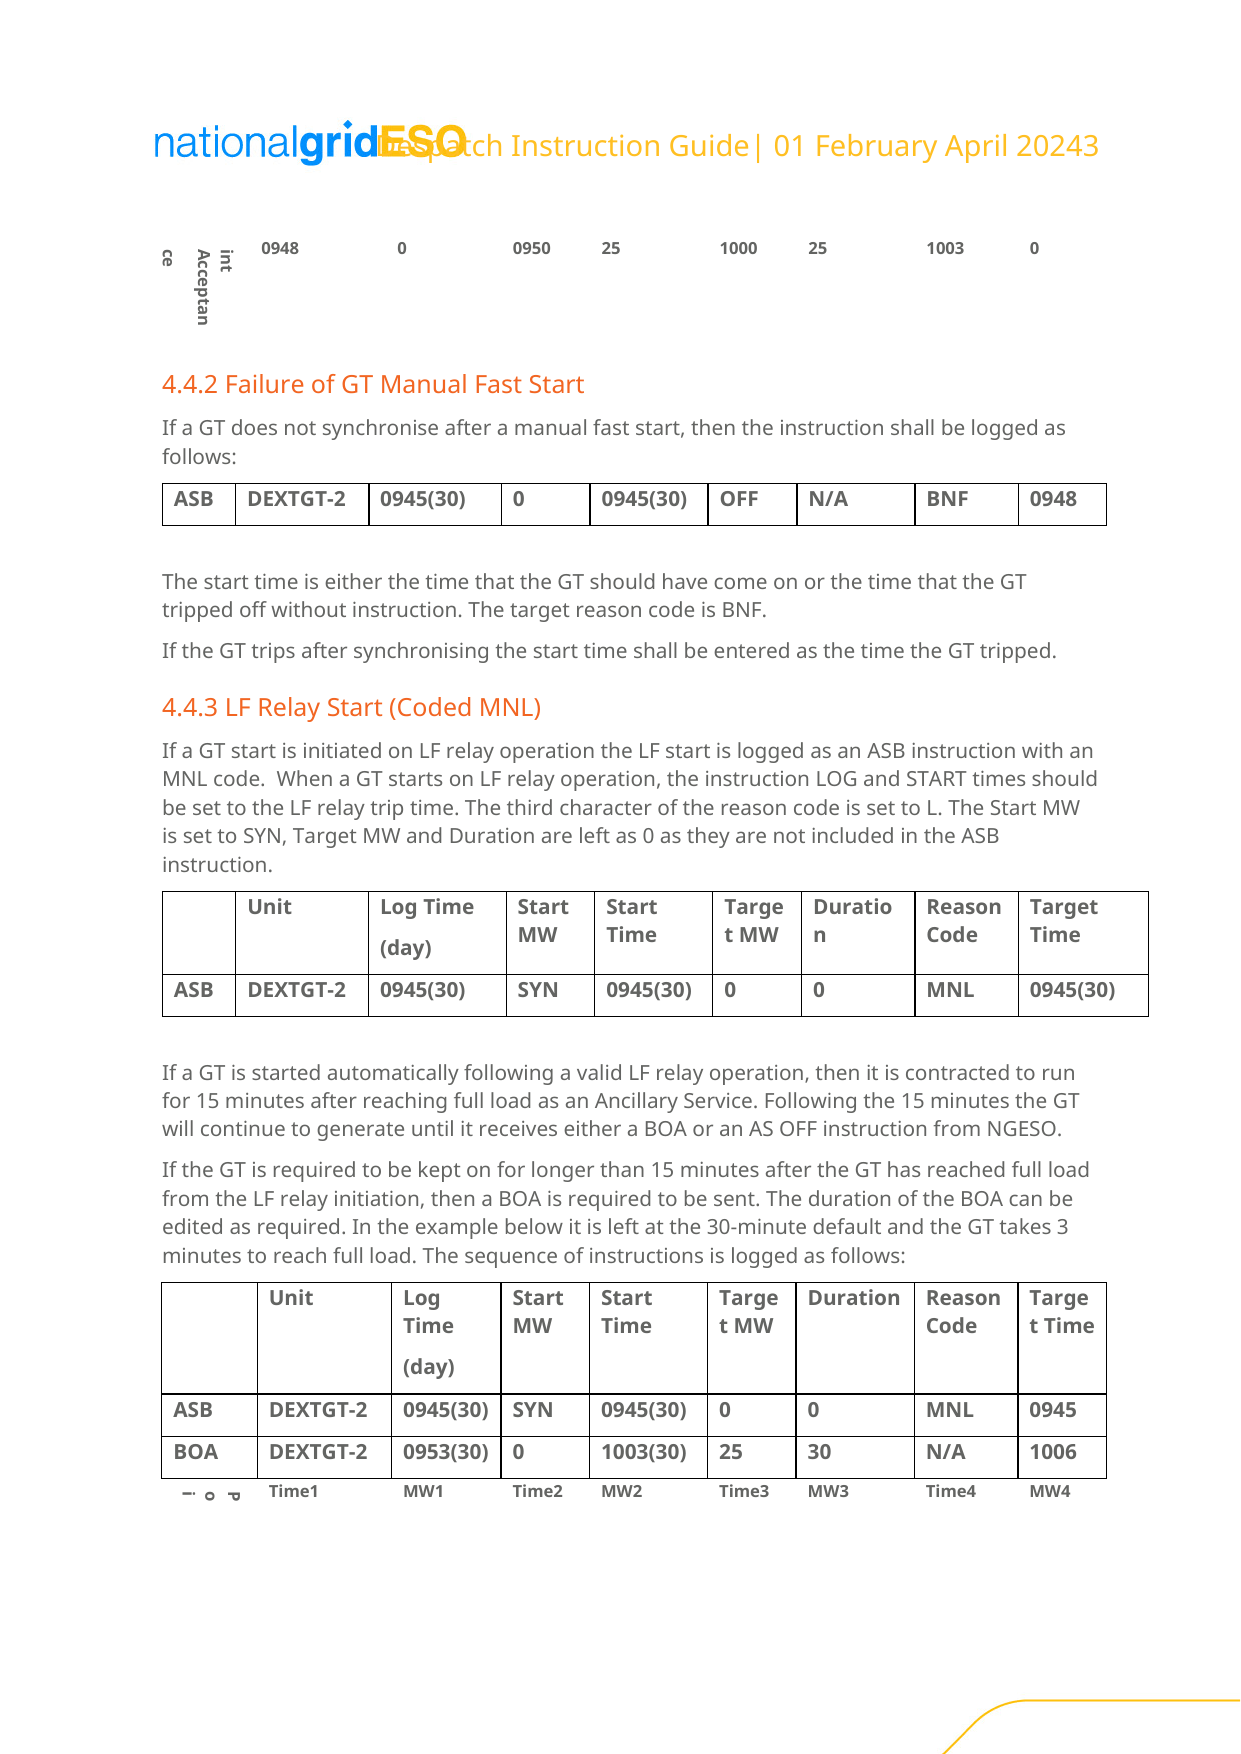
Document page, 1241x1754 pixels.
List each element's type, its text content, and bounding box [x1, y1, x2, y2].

table_cell 25 [797, 236, 915, 342]
table_cell 0 [713, 975, 801, 1016]
text If a GT is started automatically following a valid LF relay operation, then it is contracted to run for 15 minutes after reaching full load as an Ancillary Service. Following the 15 minutes the GT will continue to generate until it receives either a BOA or an AS OFF instruction from NGESO. [162, 1058, 1100, 1143]
text The start time is either the time that the GT should have come on or the time that the GT tripped off without instruction. The target reason code is BNF. [162, 567, 1100, 624]
table_cell MNL [915, 1395, 1017, 1436]
table_cell 1000 [708, 236, 797, 342]
table_cell Point Acceptance [163, 236, 250, 342]
table_cell ASB [162, 1395, 257, 1436]
table_header Unit [258, 1283, 391, 1393]
table_cell SYN [502, 1395, 589, 1436]
text If a GT does not synchronise after a manual fast start, then the instruction shall be logged as follows: [162, 413, 1100, 470]
table_cell 0945(30) [392, 1395, 500, 1436]
table_cell 0 [802, 975, 914, 1016]
table_cell 0945(30) [590, 1395, 707, 1436]
table_header Duration [797, 1283, 914, 1393]
table_header Target Time [1019, 1283, 1106, 1393]
table_cell Time4 [914, 1479, 1018, 1514]
table_cell 0948 [250, 236, 386, 342]
table_header Start MW [502, 1283, 589, 1393]
table_header Target MW [713, 892, 801, 974]
table_cell Time2 [501, 1479, 589, 1514]
table_header 0948 [1019, 484, 1106, 525]
table_cell DEXTGT-2 [258, 1437, 391, 1478]
table_header Target Time [1019, 892, 1148, 974]
table_cell MW3 [796, 1479, 914, 1514]
table_cell 0945(30) [1019, 975, 1148, 1016]
table_cell MW2 [590, 1479, 708, 1514]
table_header BNF [916, 484, 1018, 525]
table_header Target MW [708, 1283, 795, 1393]
table_header Start MW [507, 892, 594, 974]
table_cell MNL [916, 975, 1018, 1016]
table_cell 0 [1018, 236, 1107, 342]
table_header Start Time [590, 1283, 707, 1393]
table_header 0 [502, 484, 589, 525]
table_cell Time1 [257, 1479, 392, 1514]
table_header Log Time (day) [392, 1283, 500, 1393]
table_cell 0 [502, 1437, 589, 1478]
table_cell 0945(30) [595, 975, 712, 1016]
table_header Unit [236, 892, 368, 974]
table_cell 25 [708, 1437, 795, 1478]
table_cell 30 [797, 1437, 914, 1478]
table_header Start Time [595, 892, 712, 974]
table_header OFF [709, 484, 796, 525]
table_header 0945(30) [370, 484, 501, 525]
table_cell 1006 [1019, 1437, 1106, 1478]
table_cell DEXTGT-2 [236, 975, 368, 1016]
table_cell 0953(30) [392, 1437, 500, 1478]
table_cell 0 [386, 236, 501, 342]
table_header Reason Code [916, 892, 1018, 974]
table_cell 0 [708, 1395, 795, 1436]
table_header [162, 1283, 257, 1393]
table_cell DEXTGT-2 [258, 1395, 391, 1436]
table_cell BOA [162, 1437, 257, 1478]
table_header Log Time (day) [369, 892, 506, 974]
table_cell 1003 [915, 236, 1018, 342]
table_header Reason Code [915, 1283, 1017, 1393]
table_header ASB [163, 484, 235, 525]
table_cell SYN [507, 975, 594, 1016]
subtitle 4.4.2 Failure of GT Manual Fast Start [162, 367, 1100, 401]
text If the GT is required to be kept on for longer than 15 minutes after the GT has reached full load from the LF relay initiation, then a BOA is required to be sent. The duration of the BOA can be edited as required. In the example below it is left at the 30-minute default and the GT takes 3 minutes to reach full load. The sequence of instructions is logged as follows: [162, 1156, 1100, 1269]
table_cell 0 [797, 1395, 914, 1436]
table_cell N/A [915, 1437, 1017, 1478]
table_cell 25 [590, 236, 708, 342]
table_cell MW4 [1018, 1479, 1107, 1514]
table_header 0945(30) [591, 484, 707, 525]
table_cell 0950 [501, 236, 590, 342]
table_header Duration [802, 892, 914, 974]
table_cell MW1 [392, 1479, 501, 1514]
subtitle 4.4.3 LF Relay Start (Coded MNL) [162, 689, 1100, 724]
table_cell 0945(30) [369, 975, 506, 1016]
table_cell Time3 [708, 1479, 796, 1514]
table_cell 1003(30) [590, 1437, 707, 1478]
table_cell 0945 [1019, 1395, 1106, 1436]
text If a GT start is initiated on LF relay operation the LF start is logged as an ASB instruction with an MNL code. When a GT starts on LF relay operation, the instruction LOG and START times should be set to the LF relay trip time. The third character of the reason code is set to L. The Start MW is set to SYN, Target MW and Duration are left as 0 as they are not included in the ASB instruction. [162, 736, 1100, 878]
text If the GT trips after synchronising the start time shall be entered as the time the GT tripped. [162, 636, 1100, 664]
table_header [163, 892, 235, 974]
picture [49, 45, 1241, 1754]
table_header N/A [798, 484, 914, 525]
table_cell ASB [163, 975, 235, 1016]
table_header DEXTGT-2 [236, 484, 368, 525]
table_cell Point Acceptance [162, 1479, 257, 1514]
